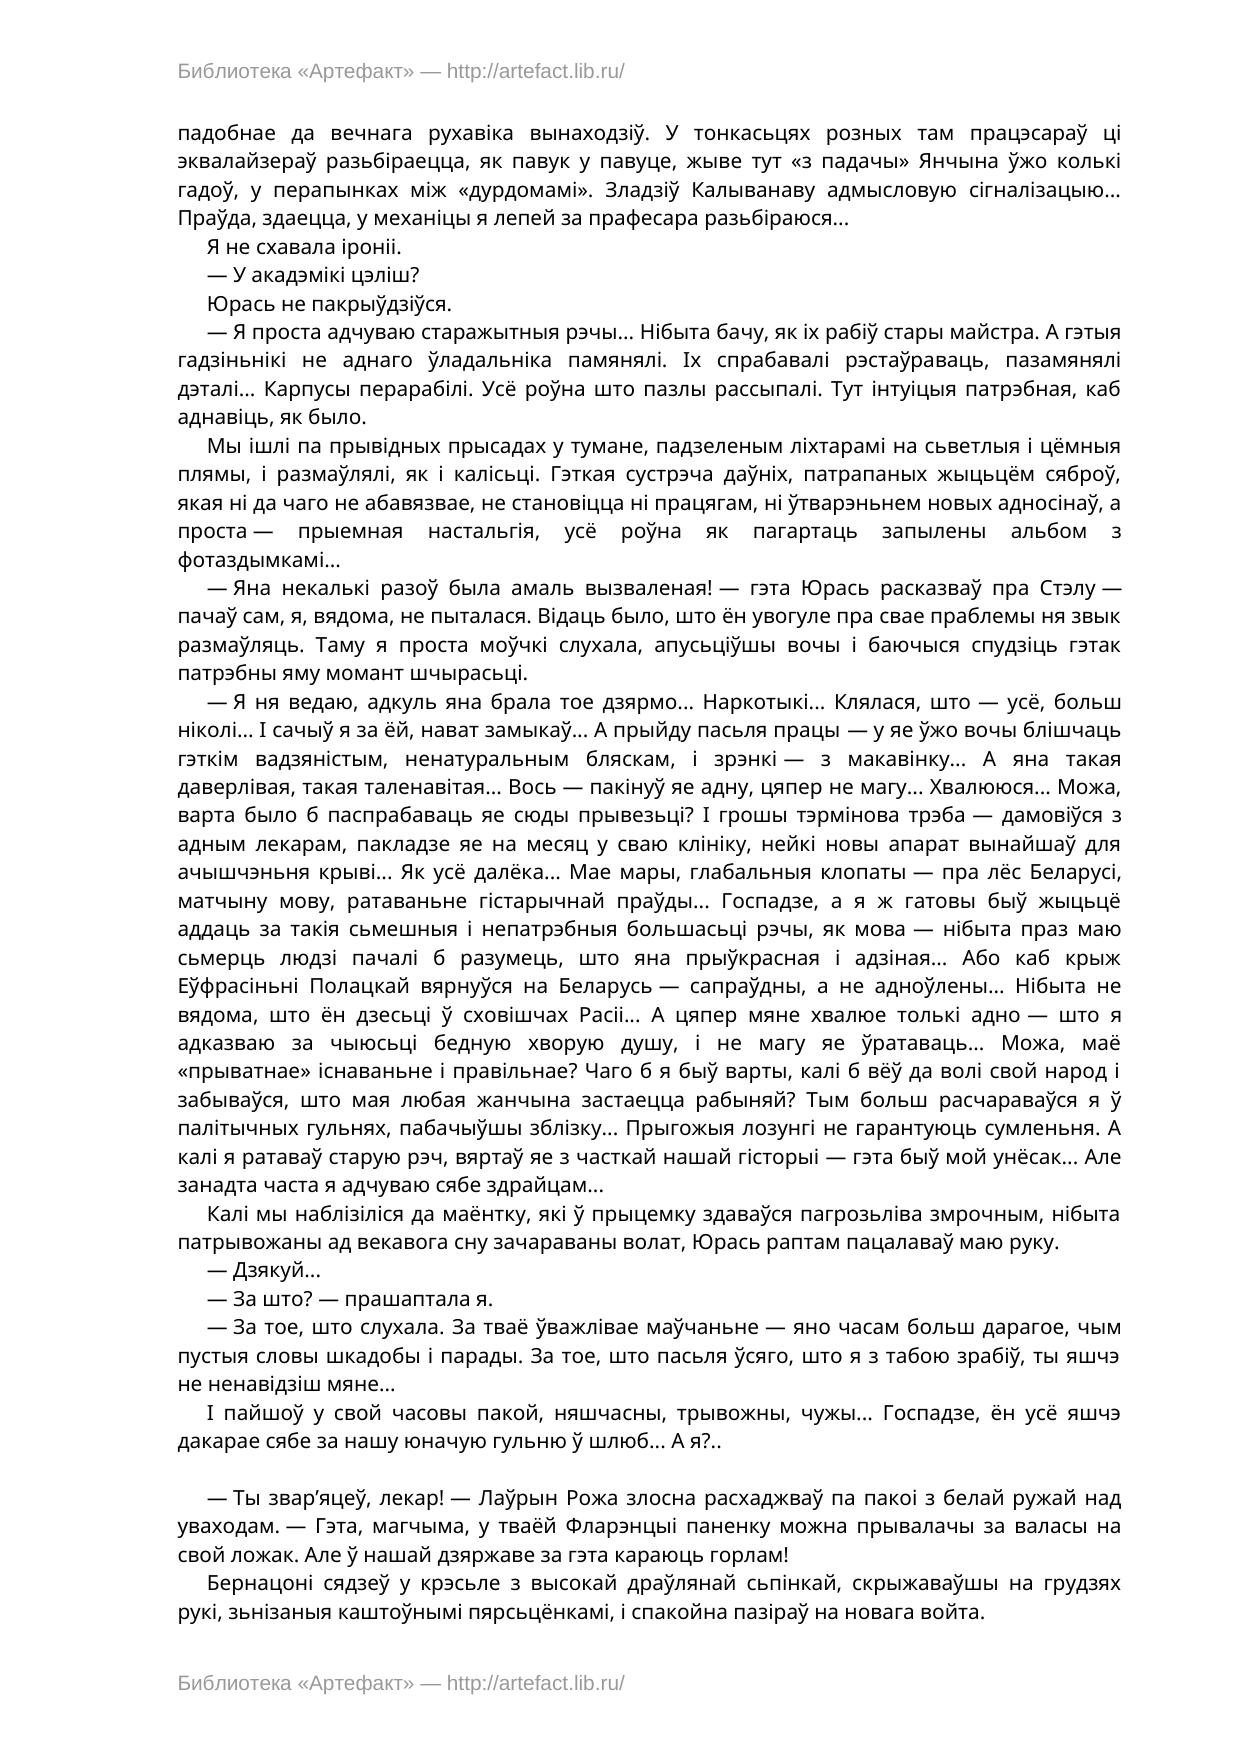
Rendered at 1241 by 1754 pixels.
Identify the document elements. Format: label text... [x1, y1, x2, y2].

text Мы ішлі па прывідных прысадах у тумане, падзеленым ліхтарамі на сьветлыя і цёмныя плямы, і размаўлялі, як і калісьці. Гэткая сустрэча даўніх, патрапаных жыцьцём сяброў, якая ні да чаго не абавязвае, не становіцца ні працягам, ні ўтварэньнем новых адносінаў, а проста — прыемная настальгія, усё роўна як пагартаць запылены альбом з фотаздымкамі... [177, 431, 1122, 573]
text І пайшоў у свой часовы пакой, няшчасны, трывожны, чужы... Госпадзе, ён усё яшчэ дакарае сябе за нашу юначую гульню ў шлюб... А я?.. [177, 1398, 1122, 1455]
text — За што? — прашаптала я. [177, 1284, 1122, 1312]
text — У акадэмікі цэліш? [177, 260, 1122, 289]
text — Дзякуй... [177, 1256, 1122, 1284]
text Бернацоні сядзеў у крэсьле з высокай драўлянай сьпінкай, скрыжаваўшы на грудзях рукі, зьнізаныя каштоўнымі пярсьцёнкамі, і спакойна пазіраў на новага войта. [177, 1568, 1122, 1625]
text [177, 118, 1122, 232]
text — Я проста адчуваю старажытныя рэчы... Нібыта бачу, як іх рабіў стары майстра. А гэтыя гадзіньнікі не аднаго ўладальніка памянялі. Іх спрабавалі рэстаўраваць, пазамянялі дэталі... Карпусы перарабілі. Усё роўна што пазлы рассыпалі. Тут інтуіцыя патрэбная, каб аднавіць, як было. [177, 317, 1122, 431]
text — За тое, што слухала. За тваё ўважлівае маўчаньне — яно часам больш дарагое, чым пустыя словы шкадобы і парады. За тое, што пасьля ўсяго, што я з табою зрабіў, ты яшчэ не ненавідзіш мяне... [177, 1312, 1122, 1398]
text Я не схавала іроніі. [177, 232, 1122, 260]
text — Яна некалькі разоў была амаль вызваленая! — гэта Юрась расказваў пра Стэлу — пачаў сам, я, вядома, не пыталася. Відаць было, што ён увогуле пра свае праблемы ня звык размаўляць. Таму я проста моўчкі слухала, апусьціўшы вочы і баючыся спудзіць гэтак патрэбны яму момант шчырасьці. [177, 573, 1122, 687]
text Юрась не пакрыўдзіўся. [177, 289, 1122, 317]
text — Я ня ведаю, адкуль яна брала тое дзярмо... Наркотыкі... Клялася, што — усё, больш ніколі... І сачыў я за ёй, нават замыкаў... А прыйду пасьля працы — у яе ўжо вочы блішчаць гэткім вадзяністым, ненатуральным бляскам, і зрэнкі — з макавінку... А яна такая даверлівая, такая таленавітая... Вось — пакінуў яе адну, цяпер не магу... Хвалююся... Можа, варта было б паспрабаваць яе сюды прывезьці? І грошы тэрмінова трэба — дамовіўся з адным лекарам, пакладзе яе на месяц у сваю клініку, нейкі новы апарат вынайшаў для ачышчэньня крыві... Як усё далёка... Мае мары, глабальныя клопаты — пра лёс Беларусі, матчыну мову, ратаваньне гістарычнай праўды... Госпадзе, а я ж гатовы быў жыцьцё аддаць за такія сьмешныя і непатрэбныя большасьці рэчы, як мова — нібыта праз маю сьмерць людзі пачалі б разумець, што яна прыўкрасная і адзіная... Або каб крыж Еўфрасіньні Полацкай вярнуўся на Беларусь — сапраўдны, а не адноўлены... Нібыта не вядома, што ён дзесьці ў сховішчах Расіі... А цяпер мяне хвалюе толькі адно — што я адказваю за чыюсьці бедную хворую душу, і не магу яе ўратаваць... Можа, маё «прыватнае» існаваньне і правільнае? Чаго б я быў варты, калі б вёў да волі свой народ і забываўся, што мая любая жанчына застаецца рабыняй? Тым больш расчараваўся я ў палітычных гульнях, пабачыўшы зблізку... Прыгожыя лозунгі не гарантуюць сумленьня. А калі я ратаваў старую рэч, вяртаў яе з часткай нашай гісторыі — гэта быў мой унёсак... Але занадта часта я адчуваю сябе здрайцам... [177, 687, 1122, 1199]
text — Ты звар’яцеў, лекар! — Лаўрын Рожа злосна расхаджваў па пакоі з белай ружай над уваходам. — Гэта, магчыма, у тваёй Фларэнцыі паненку можна прывалачы за валасы на свой ложак. Але ў нашай дзяржаве за гэта караюць горлам! [177, 1483, 1122, 1568]
text Калі мы наблізіліся да маёнтку, які ў прыцемку здаваўся пагрозьліва змрочным, нібыта патрывожаны ад векавога сну зачараваны волат, Юрась раптам пацалаваў маю руку. [177, 1199, 1122, 1256]
